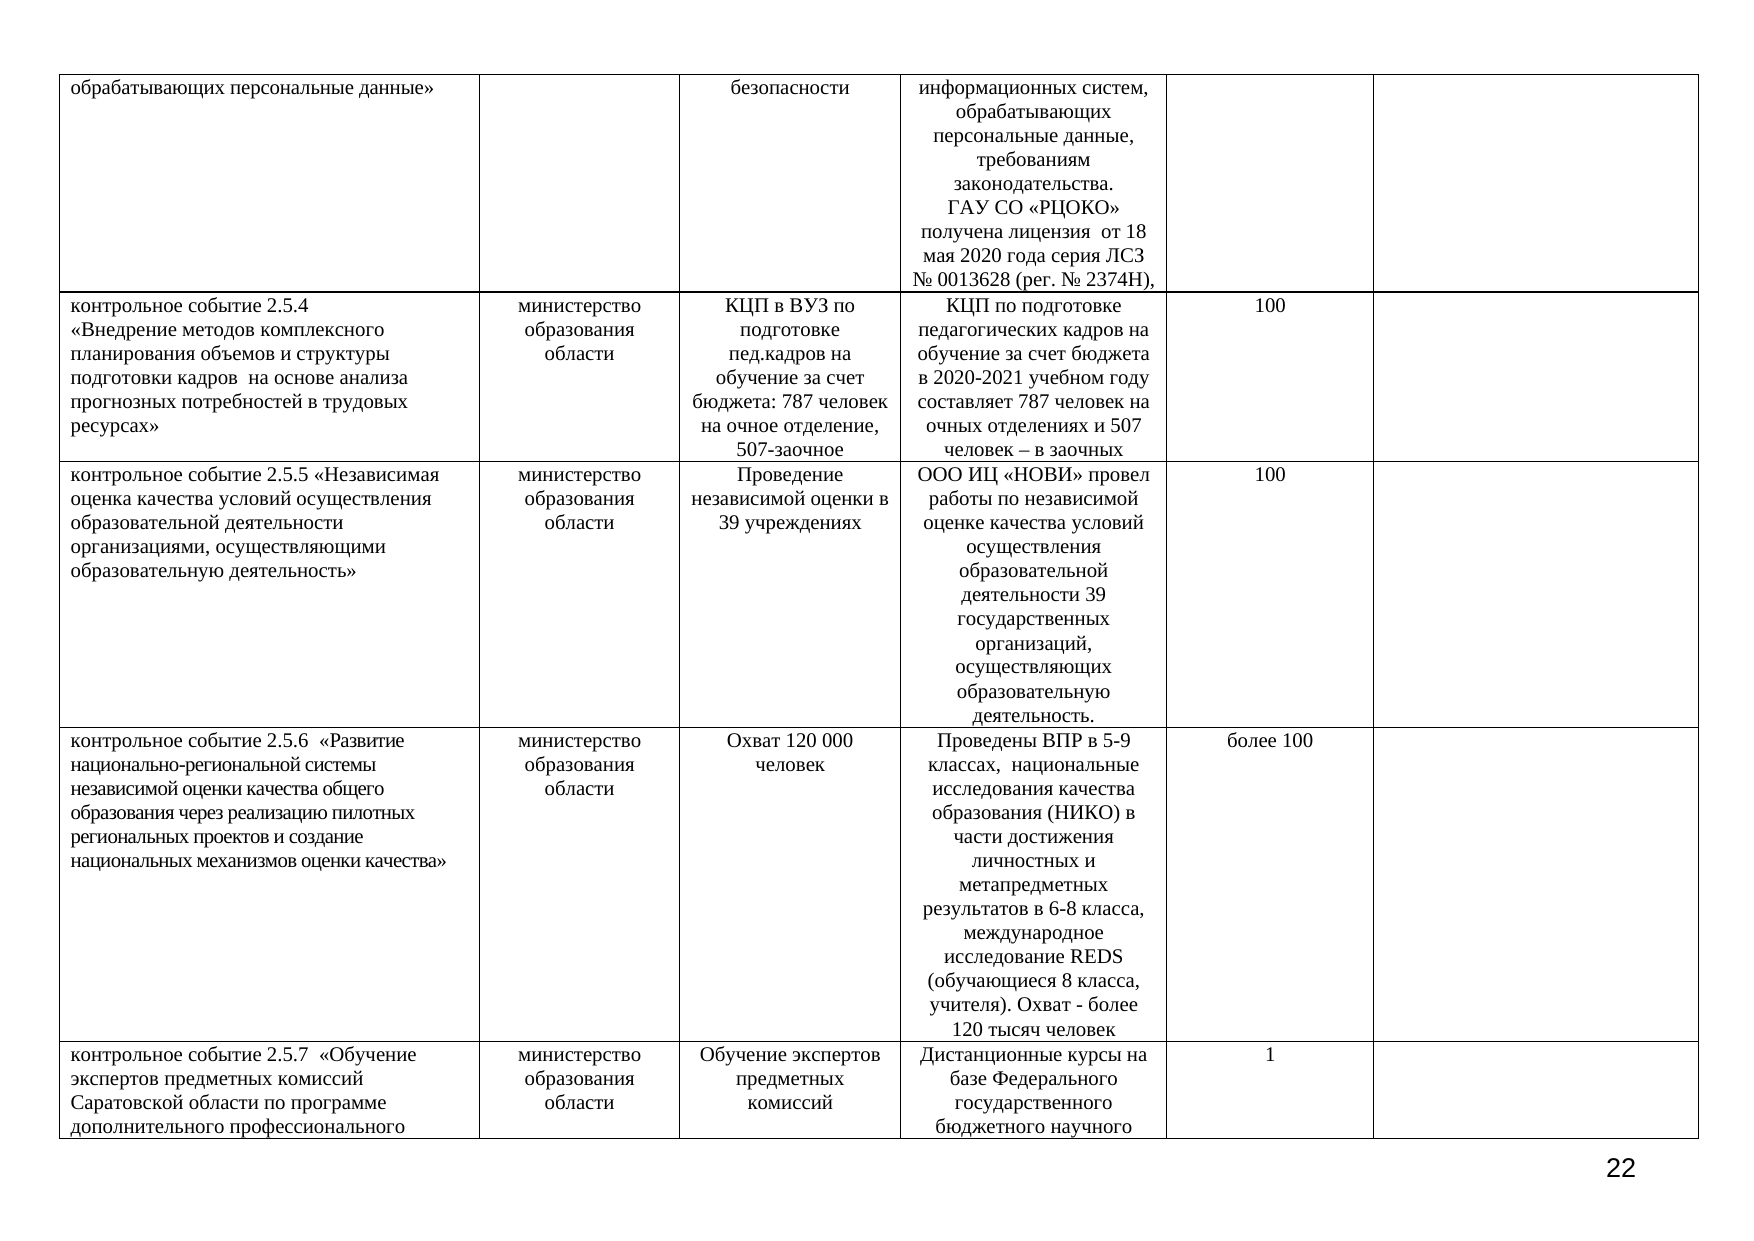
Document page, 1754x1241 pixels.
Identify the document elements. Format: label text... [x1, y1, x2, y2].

table_cell [1374, 1042, 1698, 1138]
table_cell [480, 1042, 679, 1138]
table_cell [1374, 462, 1698, 727]
table_cell министерство образования области [480, 462, 679, 727]
table_cell [1374, 75, 1698, 291]
table_cell контрольное событие 2.5.6 «Развитие национально-региональной системы независимой оценки качества общего образования через реализацию пилотных региональных проектов и создание национальных механизмов оценки качества» [60, 728, 479, 1041]
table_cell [901, 1042, 1166, 1138]
table_cell КЦП по подготовке педагогических кадров на обучение за счет бюджета в 2020-2021 учебном году составляет 787 человек на очных отделениях и 507 человек – в заочных [901, 293, 1166, 461]
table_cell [680, 75, 900, 291]
table_cell контрольное событие 2.5.4 «Внедрение методов комплексного планирования объемов и структуры подготовки кадров на основе анализа прогнозных потребностей в трудовых ресурсах» [60, 293, 479, 461]
table_cell Проведены ВПР в 5-9 классах, национальные исследования качества образования (НИКО) в части достижения личностных и метапредметных результатов в 6-8 класса, международное исследование REDS (обучающиеся 8 класса, учителя). Охват - более 120 тысяч человек [901, 728, 1166, 1041]
table_cell контрольное событие 2.5.5 «Независимая оценка качества условий осуществления образовательной деятельности организациями, осуществляющими образовательную деятельность» [60, 462, 479, 727]
table_cell Проведение независимой оценки в 39 учреждениях [680, 462, 900, 727]
table_cell министерство образования области [480, 293, 679, 461]
table_cell 1 [1167, 1042, 1373, 1138]
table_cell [480, 75, 679, 291]
table_cell [1374, 728, 1698, 1041]
table_cell более 100 [1167, 728, 1373, 1041]
table_cell 1 [1167, 75, 1373, 291]
table_cell Охват 120 000 человек [680, 728, 900, 1041]
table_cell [901, 75, 1166, 291]
table_cell КЦП в ВУЗ по подготовке пед.кадров на обучение за счет бюджета: 787 человек на очное отделение, 507-заочное [680, 293, 900, 461]
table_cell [60, 75, 479, 291]
table_cell 100 [1167, 462, 1373, 727]
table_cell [60, 1042, 479, 1138]
table_cell 100 [1167, 293, 1373, 461]
table_cell [1374, 293, 1698, 461]
table_cell ООО ИЦ «НОВИ» провел работы по независимой оценке качества условий осуществления образовательной деятельности 39 государственных организаций, осуществляющих образовательную деятельность. [901, 462, 1166, 727]
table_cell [680, 1042, 900, 1138]
table_cell министерство образования области [480, 728, 679, 1041]
